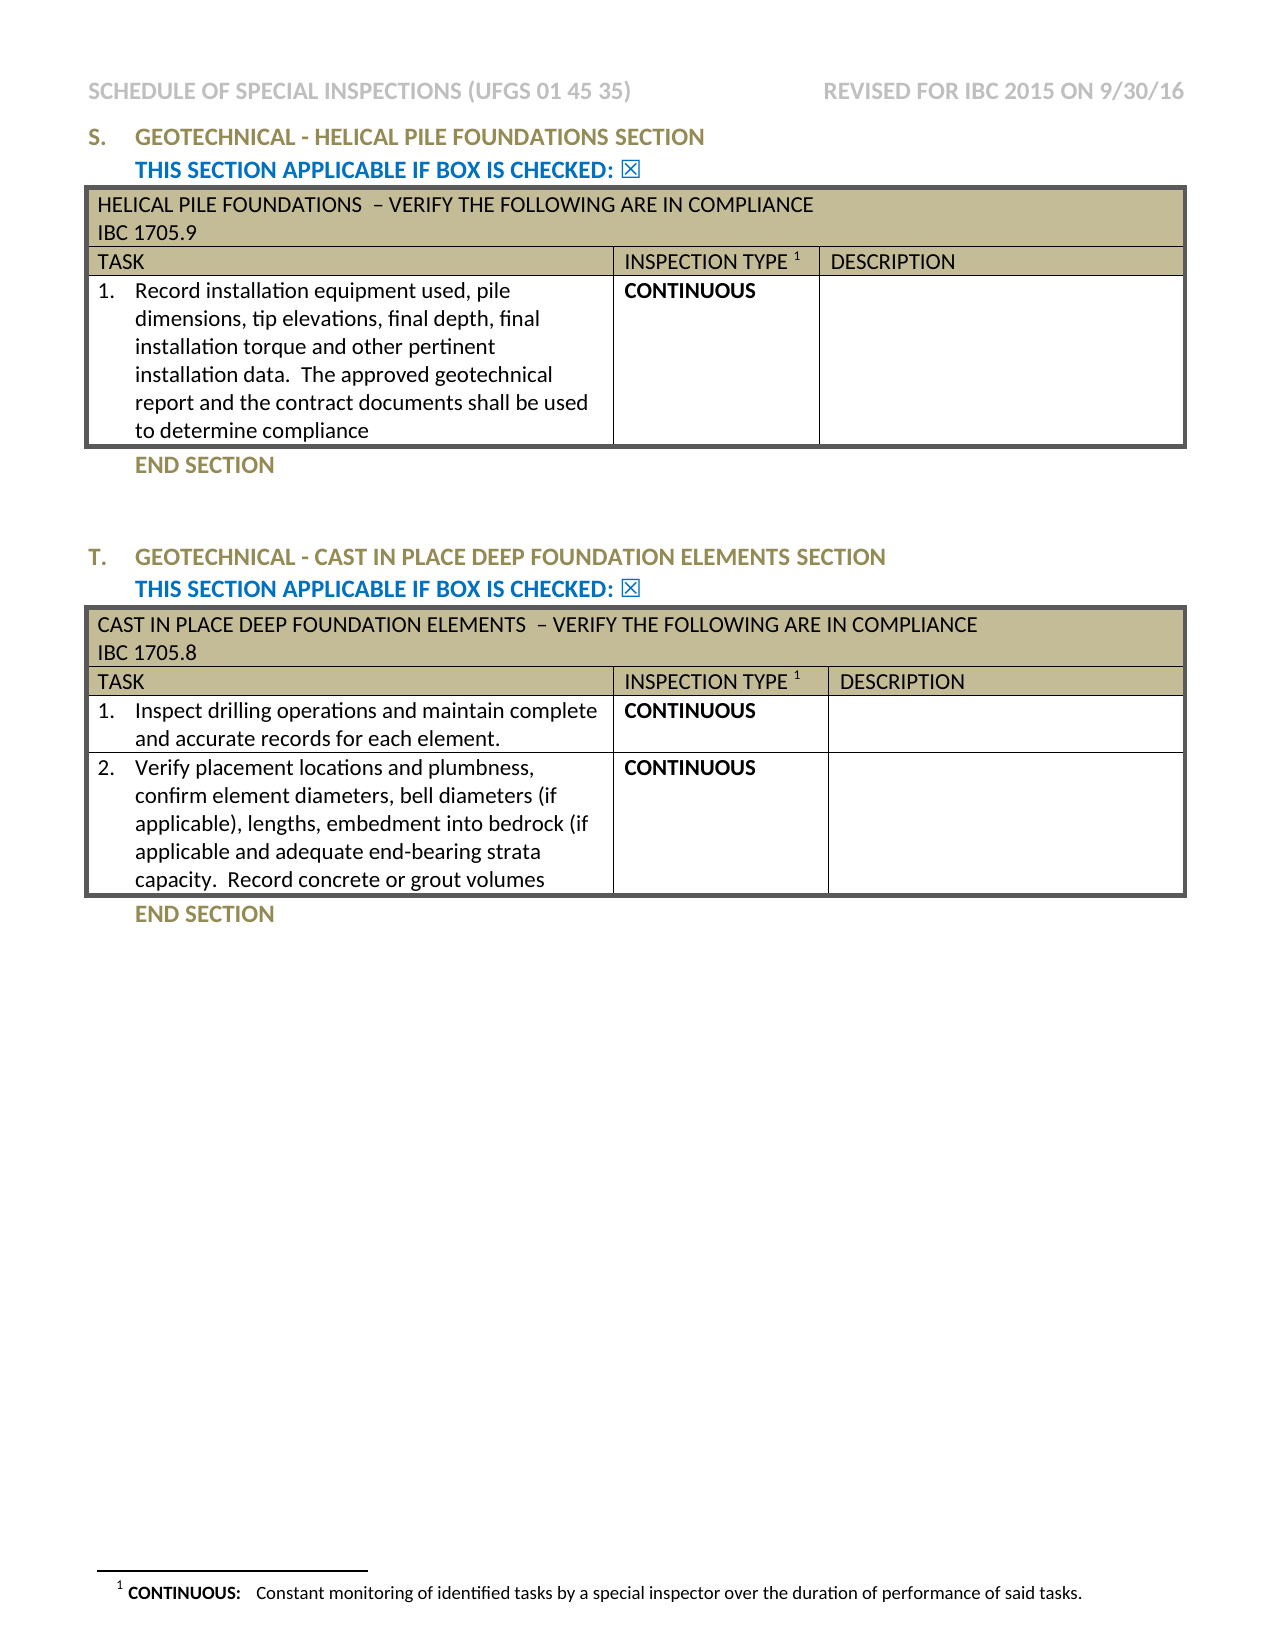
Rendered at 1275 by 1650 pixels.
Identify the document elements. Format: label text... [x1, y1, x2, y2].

table_cell CONTINUOUS [614, 753, 828, 893]
text END SECTION [135, 449, 1177, 479]
text THIS SECTION APPLICABLE IF BOX IS CHECKED: [88, 571, 1194, 605]
table_cell TASK [89, 667, 613, 695]
table_cell CONTINUOUS [614, 696, 828, 752]
table_cell Record installation equipment used, pile dimensions, tip elevations, final depth, final installation torque and other pertinent installation data. The approved geotechnical report and the contract documents shall be used to determine compliance [89, 276, 613, 444]
table_header HELICAL PILE FOUNDATIONS – VERIFY THE FOLLOWING ARE IN COMPLIANCE IBC 1705.9 [89, 190, 1183, 246]
table_cell [820, 276, 1183, 444]
table_cell CONTINUOUS [614, 276, 819, 444]
list GEOTECHNICAL - CAST IN PLACE DEEP FOUNDATION ELEMENTS SECTION [88, 541, 1194, 571]
table_cell INSPECTION TYPE [614, 667, 828, 695]
table_cell INSPECTION TYPE 1 [614, 247, 819, 275]
list GEOTECHNICAL - HELICAL PILE FOUNDATIONS SECTION [88, 121, 1194, 151]
table_header CAST IN PLACE DEEP FOUNDATION ELEMENTS – VERIFY THE FOLLOWING ARE IN COMPLIANCE IBC 1705.8 [89, 610, 1183, 666]
text THIS SECTION APPLICABLE IF BOX IS CHECKED: [88, 151, 1194, 185]
table_cell Verify placement locations and plumbness, confirm element diameters, bell diameters (if applicable), lengths, embedment into bedrock (if applicable and adequate end-bearing strata capacity. Record concrete or grout volumes [89, 753, 613, 893]
table_cell DESCRIPTION [820, 247, 1183, 275]
table_cell TASK [89, 247, 613, 275]
table_cell [829, 753, 1183, 893]
table_cell Inspect drilling operations and maintain complete and accurate records for each element. [89, 696, 613, 752]
table_cell DESCRIPTION [829, 667, 1183, 695]
table_cell [829, 696, 1183, 752]
text END SECTION [135, 898, 1177, 928]
